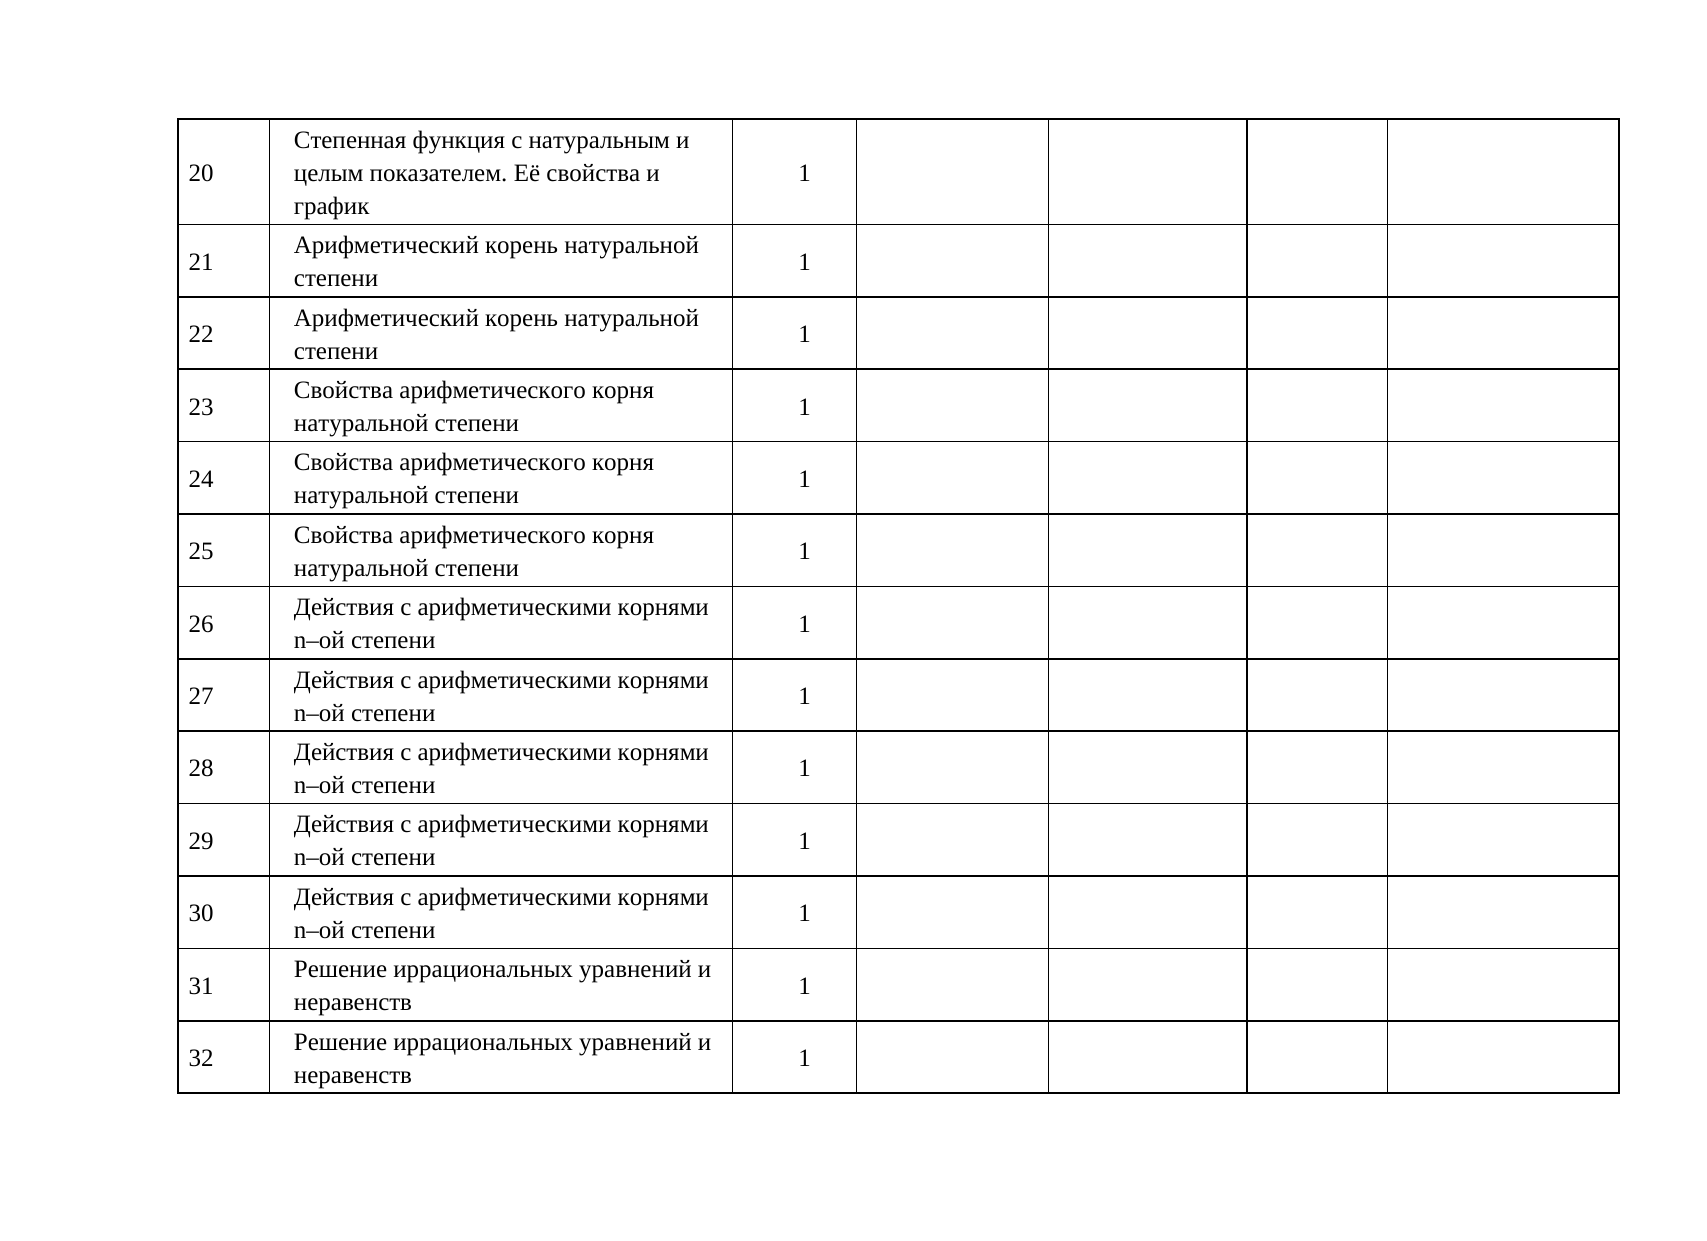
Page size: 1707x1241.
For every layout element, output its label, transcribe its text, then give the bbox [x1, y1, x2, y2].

table_cell [1388, 120, 1618, 223]
table_cell 1 [733, 442, 856, 513]
table_cell [857, 587, 1048, 658]
table_cell [1248, 442, 1387, 513]
table_cell [1248, 877, 1387, 947]
table_cell [857, 660, 1048, 730]
table_cell [1049, 660, 1246, 730]
table_cell [857, 804, 1048, 875]
table_cell [857, 1022, 1048, 1092]
table_cell 29 [179, 804, 269, 875]
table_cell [270, 1022, 732, 1092]
table_cell 1 [733, 660, 856, 730]
table_cell [1388, 660, 1618, 730]
table_cell 1 [733, 225, 856, 296]
table_cell [1388, 1022, 1618, 1092]
table_cell 1 [733, 732, 856, 803]
table_cell 20 [179, 120, 269, 223]
table_cell [1049, 732, 1246, 803]
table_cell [270, 949, 732, 1020]
table_cell [1248, 804, 1387, 875]
table_cell [857, 120, 1048, 223]
table_cell [857, 370, 1048, 441]
table_cell [1049, 120, 1246, 223]
table_cell Арифметический корень натуральной степени [270, 225, 732, 296]
table_cell [1388, 587, 1618, 658]
table_cell 1 [733, 370, 856, 441]
table_cell 32 [179, 1022, 269, 1092]
table_cell [1388, 442, 1618, 513]
table_cell 27 [179, 660, 269, 730]
table_cell Арифметический корень натуральной степени [270, 298, 732, 368]
table_cell [1049, 225, 1246, 296]
table_cell 1 [733, 877, 856, 947]
table_cell 21 [179, 225, 269, 296]
table_cell [1049, 370, 1246, 441]
table_cell 1 [733, 804, 856, 875]
table_cell [1049, 298, 1246, 368]
table_cell [1049, 442, 1246, 513]
table_cell 25 [179, 515, 269, 586]
table_cell 26 [179, 587, 269, 658]
table_cell Свойства арифметического корня натуральной степени [270, 515, 732, 586]
table_cell [1248, 949, 1387, 1020]
table_cell [1248, 120, 1387, 223]
table_cell [1248, 225, 1387, 296]
table_cell [1049, 587, 1246, 658]
table_cell 1 [733, 120, 856, 223]
table_cell [857, 732, 1048, 803]
table_cell 28 [179, 732, 269, 803]
table_cell Действия с арифметическими корнями n–ой степени [270, 660, 732, 730]
table_cell [1388, 877, 1618, 947]
table_cell [1388, 225, 1618, 296]
table_cell 31 [179, 949, 269, 1020]
table_cell Свойства арифметического корня натуральной степени [270, 442, 732, 513]
table_cell Действия с арифметическими корнями n–ой степени [270, 804, 732, 875]
table_cell [1248, 587, 1387, 658]
table_cell 1 [733, 515, 856, 586]
table_cell [1388, 804, 1618, 875]
table_cell 1 [733, 949, 856, 1020]
table_cell [1388, 515, 1618, 586]
table_cell [1248, 370, 1387, 441]
table_cell [1388, 370, 1618, 441]
table_cell 23 [179, 370, 269, 441]
table_cell 30 [179, 877, 269, 947]
table_cell [1049, 515, 1246, 586]
table_cell [1248, 732, 1387, 803]
table_cell Свойства арифметического корня натуральной степени [270, 370, 732, 441]
table_cell [1049, 804, 1246, 875]
table_cell Действия с арифметическими корнями n–ой степени [270, 587, 732, 658]
table_cell [857, 225, 1048, 296]
table_cell [1248, 298, 1387, 368]
table_cell [857, 515, 1048, 586]
table_cell [857, 949, 1048, 1020]
table_cell 1 [733, 298, 856, 368]
table_cell [1049, 1022, 1246, 1092]
table_cell [1049, 949, 1246, 1020]
table_cell [857, 442, 1048, 513]
table_cell Степенная функция с натуральным и целым показателем. Её свойства и график [270, 120, 732, 223]
table_cell [857, 877, 1048, 947]
table_cell [1049, 877, 1246, 947]
table_cell [1248, 1022, 1387, 1092]
table_cell 24 [179, 442, 269, 513]
table_cell Действия с арифметическими корнями n–ой степени [270, 877, 732, 947]
table_cell [1388, 732, 1618, 803]
table_cell 1 [733, 587, 856, 658]
table_cell Действия с арифметическими корнями n–ой степени [270, 732, 732, 803]
table_cell [857, 298, 1048, 368]
table_cell [1388, 949, 1618, 1020]
table_cell [1388, 298, 1618, 368]
table_cell [1248, 515, 1387, 586]
table_cell 22 [179, 298, 269, 368]
table_cell 1 [733, 1022, 856, 1092]
table_cell [1248, 660, 1387, 730]
